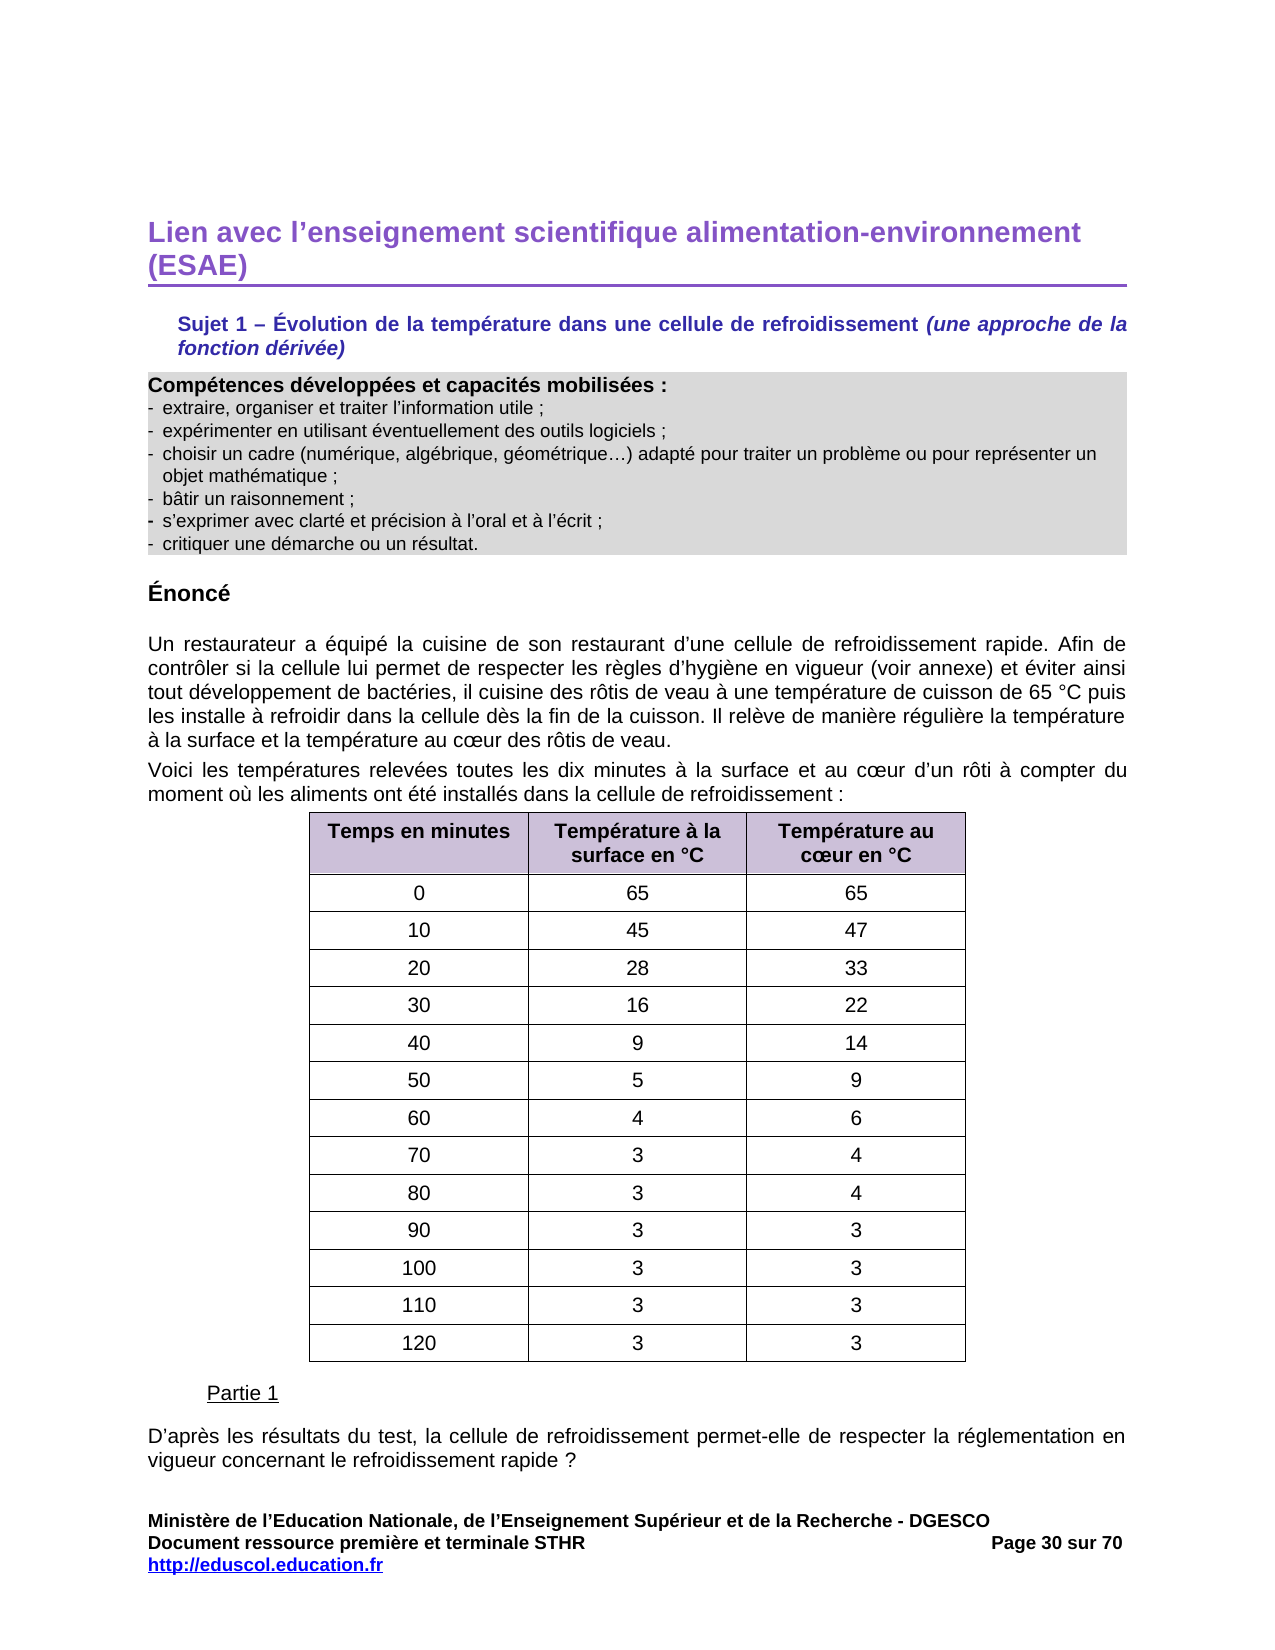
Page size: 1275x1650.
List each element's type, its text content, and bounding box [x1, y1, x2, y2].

table_cell 4 [529, 1100, 746, 1136]
table_cell 100 [310, 1250, 528, 1286]
table_cell 47 [747, 912, 965, 948]
table_cell 3 [529, 1212, 746, 1248]
table_cell 80 [310, 1175, 528, 1211]
subtitle Partie 1 [207, 1381, 1127, 1405]
table_cell 3 [529, 1287, 746, 1323]
table_cell 6 [747, 1100, 965, 1136]
table_cell 3 [529, 1175, 746, 1211]
table_cell 0 [310, 875, 528, 911]
list critiquer une démarche ou un résultat. [148, 532, 1127, 555]
table_cell 5 [529, 1062, 746, 1098]
table_cell 9 [529, 1025, 746, 1061]
text Compétences développées et capacités mobilisées : [148, 372, 1127, 396]
table_cell 4 [747, 1175, 965, 1211]
list bâtir un raisonnement ; [148, 487, 1127, 509]
table_header Température au cœur en °C [747, 813, 965, 873]
table_cell 3 [529, 1137, 746, 1173]
table_cell 3 [529, 1325, 746, 1361]
subtitle Sujet 1 – Évolution de la température dans une cellule de refroidissement (une approche de la fonction dérivée) [177, 312, 1127, 360]
table_cell 9 [747, 1062, 965, 1098]
subtitle Énoncé [148, 580, 1127, 607]
table_cell 50 [310, 1062, 528, 1098]
text Un restaurateur a équipé la cuisine de son restaurant d’une cellule de refroidissement rapide. Afin de contrôler si la cellule lui permet de respecter les règles d’hygiène en vigueur (voir annexe) et éviter ainsi tout développement de bactéries, il cuisine des rôtis de veau à une température de cuisson de 65 °C puis les installe à refroidir dans la cellule dès la fin de la cuisson. Il relève de manière régulière la température à la surface et la température au cœur des rôtis de veau. [148, 632, 1127, 752]
table_cell 70 [310, 1137, 528, 1173]
table_cell 3 [747, 1250, 965, 1286]
table_cell 4 [747, 1137, 965, 1173]
table_cell 3 [747, 1287, 965, 1323]
list s’exprimer avec clarté et précision à l’oral et à l’écrit ; [148, 509, 1127, 532]
list choisir un cadre (numérique, algébrique, géométrique…) adapté pour traiter un problème ou pour représenter un objet mathématique ; [148, 442, 1127, 487]
table_cell 30 [310, 987, 528, 1023]
table_cell 65 [747, 875, 965, 911]
table_cell 90 [310, 1212, 528, 1248]
subtitle Lien avec l’enseignement scientifique alimentation-environnement (ESAE) [148, 215, 1127, 284]
table_cell 33 [747, 950, 965, 986]
table_cell 20 [310, 950, 528, 986]
table_cell 120 [310, 1325, 528, 1361]
table_header Température à la surface en °C [529, 813, 746, 873]
table_cell 3 [747, 1325, 965, 1361]
table_cell 110 [310, 1287, 528, 1323]
list expérimenter en utilisant éventuellement des outils logiciels ; [148, 419, 1127, 442]
table_header Temps en minutes [310, 813, 528, 873]
table_cell 16 [529, 987, 746, 1023]
table_cell 22 [747, 987, 965, 1023]
table_cell 3 [529, 1250, 746, 1286]
table_cell 3 [747, 1212, 965, 1248]
text Voici les températures relevées toutes les dix minutes à la surface et au cœur d’un rôti à compter du moment où les aliments ont été installés dans la cellule de refroidissement : [148, 758, 1127, 806]
list extraire, organiser et traiter l’information utile ; [148, 396, 1127, 419]
text D’après les résultats du test, la cellule de refroidissement permet-elle de respecter la réglementation en vigueur concernant le refroidissement rapide ? [148, 1423, 1127, 1471]
table_cell 10 [310, 912, 528, 948]
table_cell 14 [747, 1025, 965, 1061]
table_cell 65 [529, 875, 746, 911]
table_cell 60 [310, 1100, 528, 1136]
table_cell 45 [529, 912, 746, 948]
table_cell 40 [310, 1025, 528, 1061]
table_cell 28 [529, 950, 746, 986]
